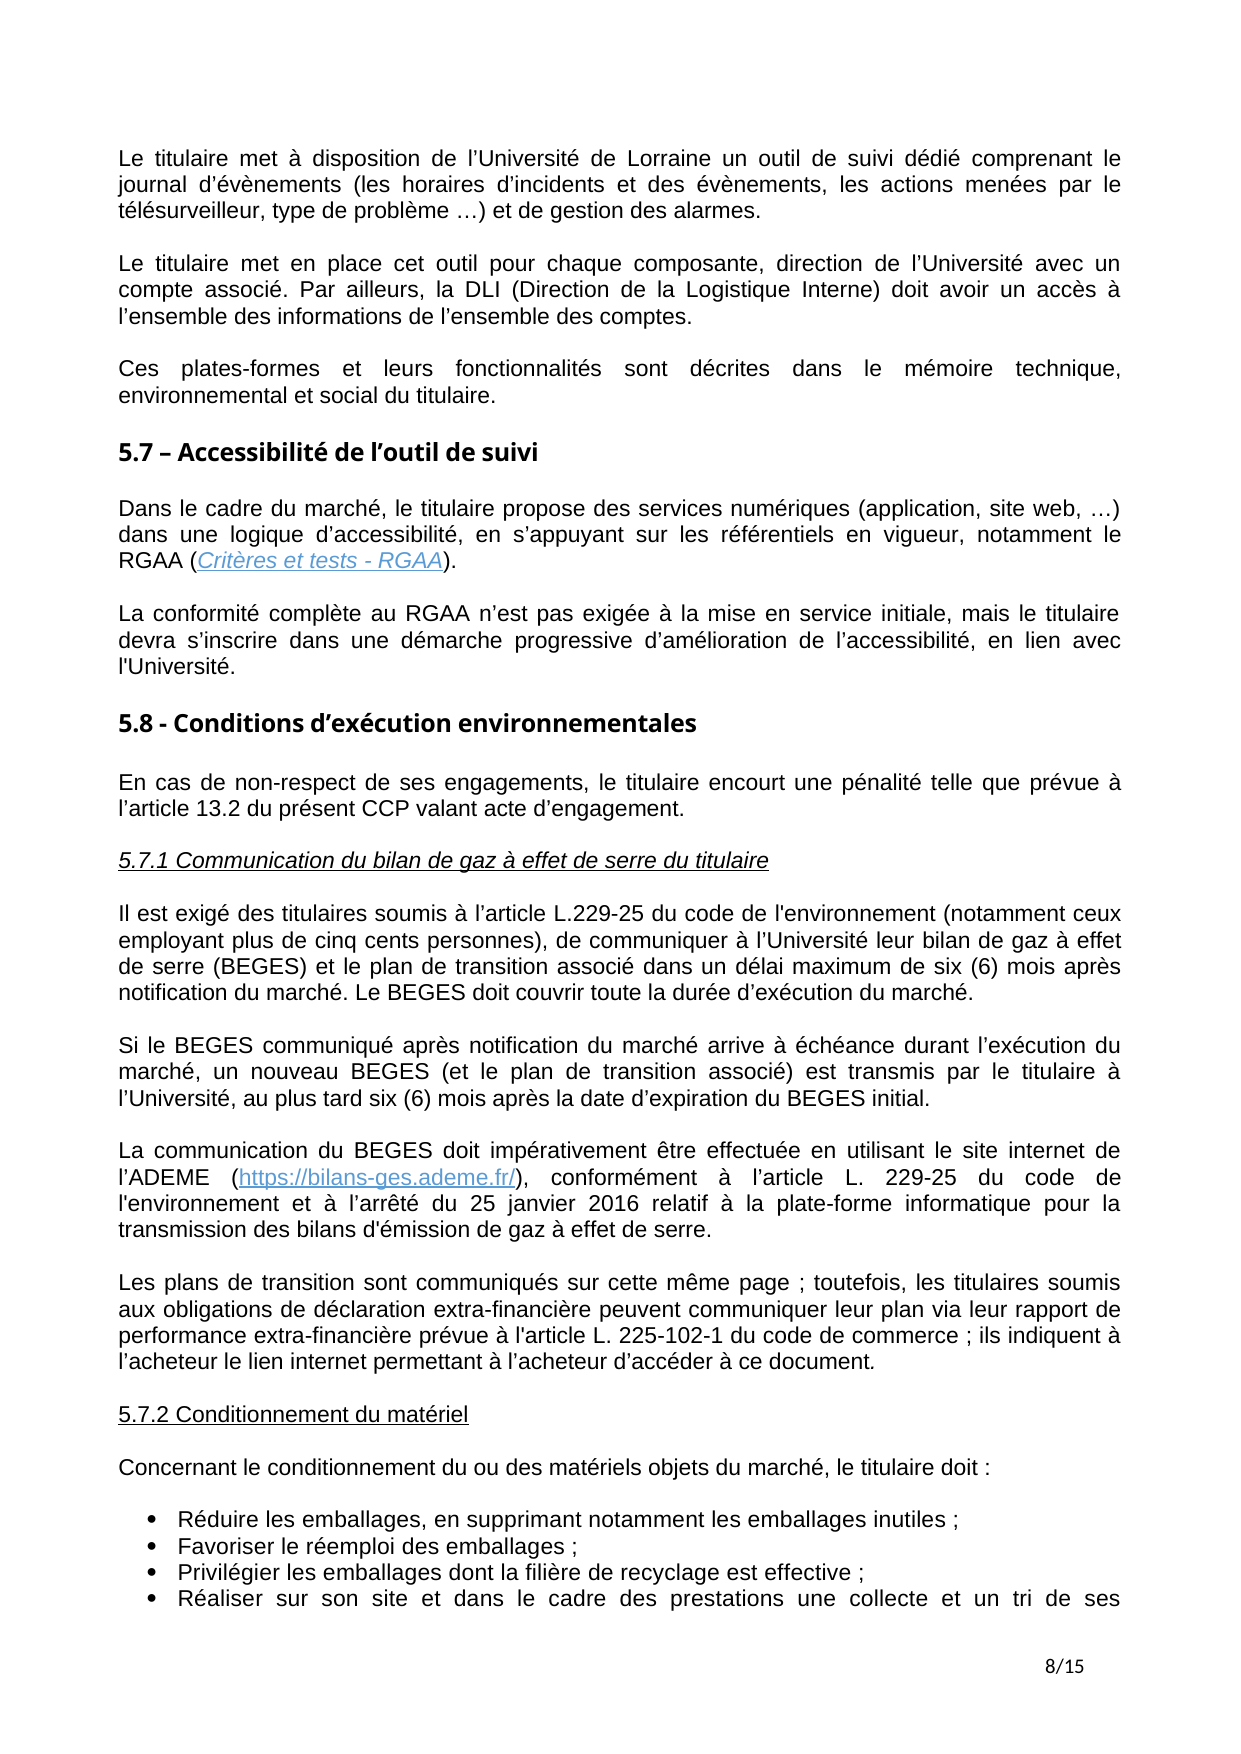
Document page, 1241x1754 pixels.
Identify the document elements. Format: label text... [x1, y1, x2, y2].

subtitle 5.7.2 Conditionnement du matériel [118, 1401, 1122, 1427]
subtitle 5.7.1 Communication du bilan de gaz à effet de serre du titulaire [118, 847, 1122, 874]
text Il est exigé des titulaires soumis à l’article L.229-25 du code de l'environnement (notamment ceux employant plus de cinq cents personnes), de communiquer à l’Université leur bilan de gaz à effet de serre (BEGES) et le plan de transition associé dans un délai maximum de six (6) mois après notification du marché. Le BEGES doit couvrir toute la durée d’exécution du marché. [118, 874, 1122, 1006]
text Ces plates-formes et leurs fonctionnalités sont décrites dans le mémoire technique, environnemental et social du titulaire. [118, 355, 1122, 408]
text Concernant le conditionnement du ou des matériels objets du marché, le titulaire doit : [118, 1427, 1122, 1480]
list Privilégier les emballages dont la filière de recyclage est effective ; [148, 1559, 1122, 1585]
text La communication du BEGES doit impérativement être effectuée en utilisant le site internet de l’ADEME (https://bilans-ges.ademe.fr/), conformément à l’article L. 229-25 du code de l'environnement et à l’arrêté du 25 janvier 2016 relatif à la plate-forme informatique pour la transmission des bilans d'émission de gaz à effet de serre. [118, 1137, 1122, 1243]
text La conformité complète au RGAA n’est pas exigée à la mise en service initiale, mais le titulaire devra s’inscrire dans une démarche progressive d’amélioration de l’accessibilité, en lien avec l'Université. [118, 600, 1122, 679]
text En cas de non-respect de ses engagements, le titulaire encourt une pénalité telle que prévue à l’article 13.2 du présent CCP valant acte d’engagement. [118, 768, 1122, 821]
text Si le BEGES communiqué après notification du marché arrive à échéance durant l’exécution du marché, un nouveau BEGES (et le plan de transition associé) est transmis par le titulaire à l’Université, au plus tard six (6) mois après la date d’expiration du BEGES initial. [118, 1032, 1122, 1111]
list Réduire les emballages, en supprimant notamment les emballages inutiles ; [148, 1506, 1122, 1533]
text Le titulaire met à disposition de l’Université de Lorraine un outil de suivi dédié comprenant le journal d’évènements (les horaires d’incidents et des évènements, les actions menées par le télésurveilleur, type de problème …) et de gestion des alarmes. [118, 144, 1122, 223]
list Favoriser le réemploi des emballages ; [148, 1533, 1122, 1559]
text Les plans de transition sont communiqués sur cette même page ; toutefois, les titulaires soumis aux obligations de déclaration extra-financière peuvent communiquer leur plan via leur rapport de performance extra-financière prévue à l'article L. 225-102-1 du code de commerce ; ils indiquent à l’acheteur le lien internet permettant à l’acheteur d’accéder à ce document. [118, 1269, 1122, 1374]
text Le titulaire met en place cet outil pour chaque composante, direction de l’Université avec un compte associé. Par ailleurs, la DLI (Direction de la Logistique Interne) doit avoir un accès à l’ensemble des informations de l’ensemble des comptes. [118, 250, 1122, 329]
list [148, 1585, 1122, 1612]
text Dans le cadre du marché, le titulaire propose des services numériques (application, site web, …) dans une logique d’accessibilité, en s’appuyant sur les référentiels en vigueur, notamment le RGAA (Critères et tests - RGAA). [118, 495, 1122, 574]
subtitle 5.8 - Conditions d’exécution environnementales [118, 706, 1122, 740]
text 5.7 – Accessibilité de l’outil de suivi [118, 434, 1122, 468]
